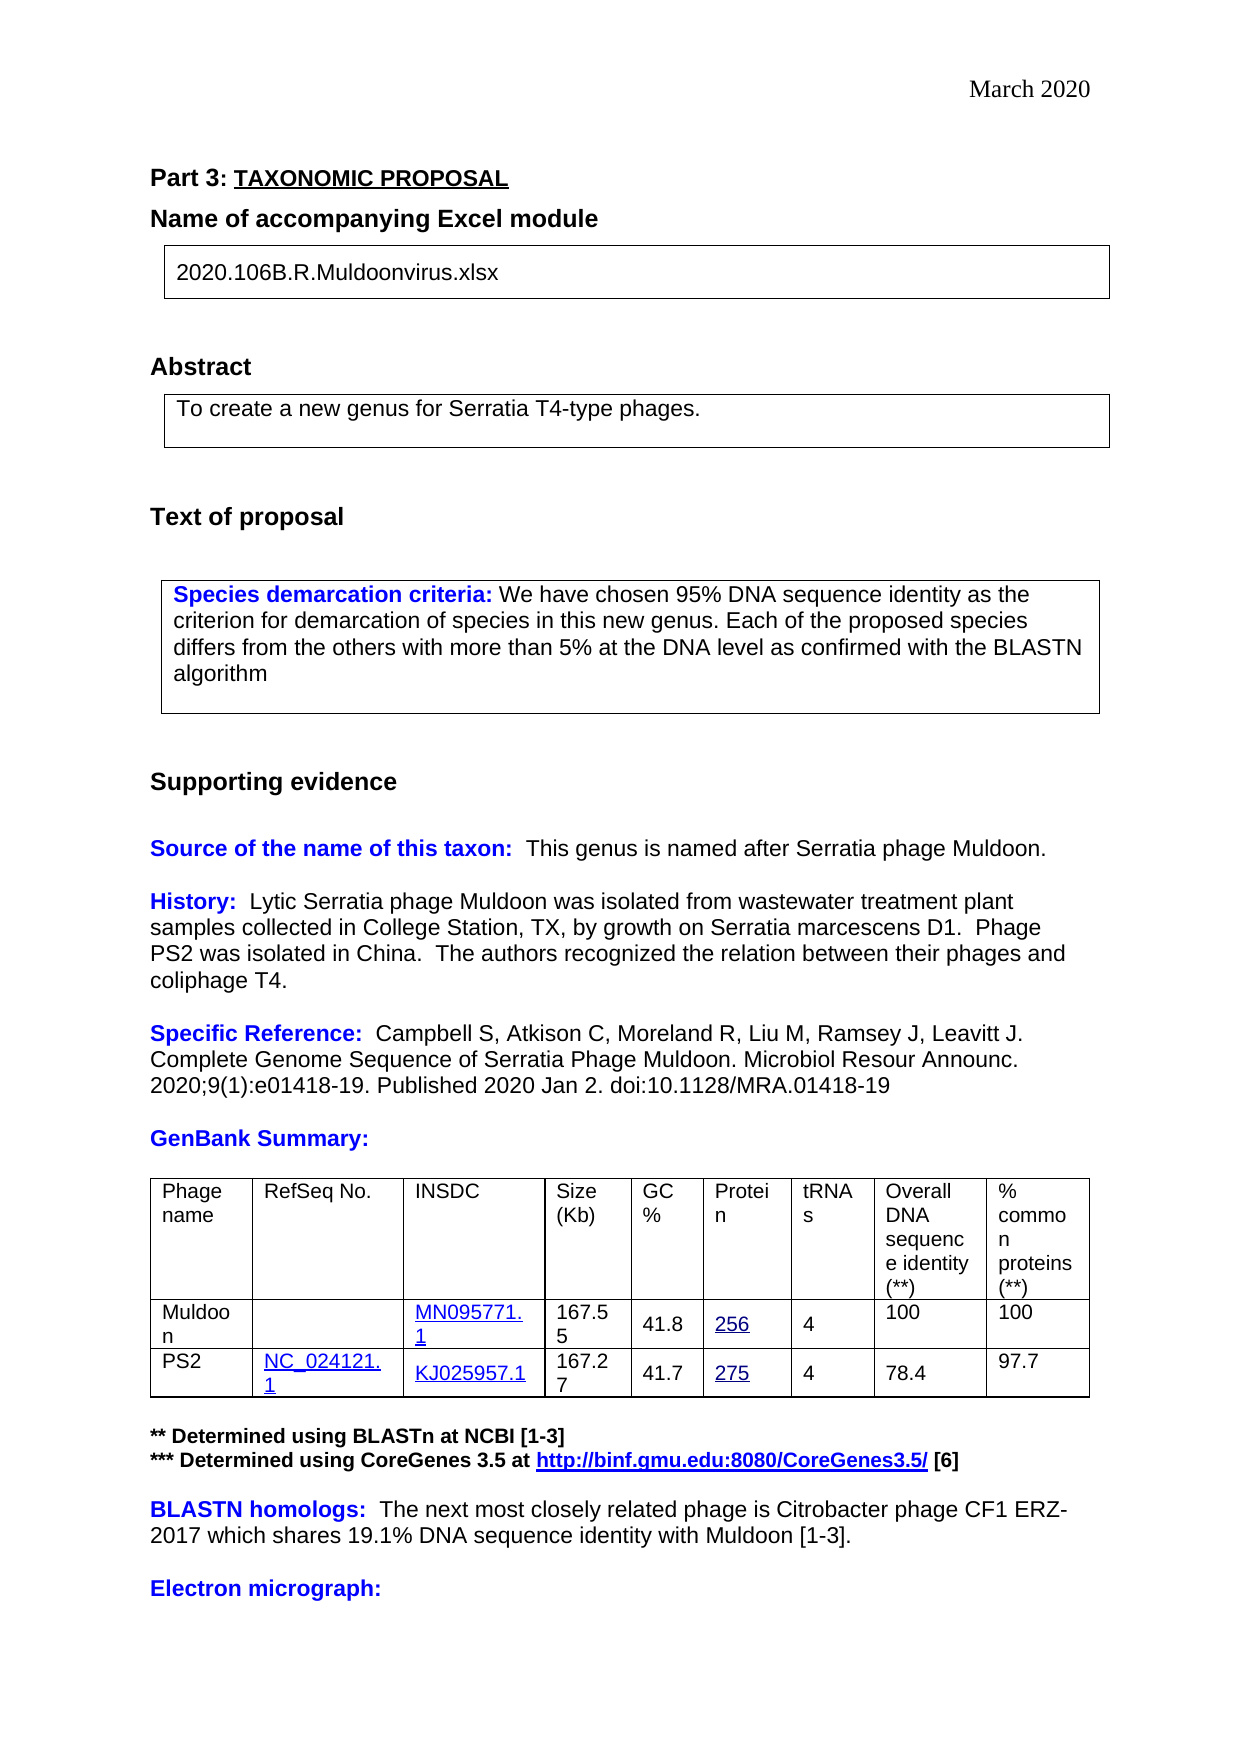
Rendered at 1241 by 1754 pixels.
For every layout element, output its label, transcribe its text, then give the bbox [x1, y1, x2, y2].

table_header Protein [704, 1179, 791, 1298]
table_header INSDC [404, 1179, 544, 1298]
table_cell 97.7 [987, 1349, 1089, 1396]
table_cell PS2 [151, 1349, 252, 1396]
text BLASTN homologs: The next most closely related phage is Citrobacter phage CF1 ERZ-2017 which shares 19.1% DNA sequence identity with Muldoon [1-3]. [150, 1496, 1090, 1548]
table_header tRNAs [792, 1179, 874, 1298]
table_header Overall DNA sequence identity (**) [875, 1179, 986, 1298]
table_cell 100 [987, 1300, 1089, 1347]
table_header % common proteins (**) [987, 1179, 1089, 1298]
table_cell 275 [704, 1349, 791, 1396]
text Supporting evidence [150, 767, 1090, 796]
table_cell 78.4 [875, 1349, 986, 1396]
table_header [150, 543, 1111, 714]
table_cell 256 [704, 1300, 791, 1347]
text Specific Reference: Campbell S, Atkison C, Moreland R, Liu M, Ramsey J, Leavitt J. Complete Genome Sequence of Serratia Phage Muldoon. Microbiol Resour Announc. 2020;9(1):e01418-19. Published 2020 Jan 2. doi:10.1128/MRA.01418-19 [150, 1019, 1090, 1098]
table_cell MN095771.1 [404, 1300, 544, 1347]
table_cell 100 [875, 1300, 986, 1347]
table_cell 4 [792, 1300, 874, 1347]
table_cell 41.7 [632, 1349, 703, 1396]
table_cell 41.8 [632, 1300, 703, 1347]
text Name of accompanying Excel module [150, 204, 1090, 232]
text Abstract [150, 352, 1090, 381]
table_header RefSeq No. [253, 1179, 403, 1298]
table_cell Muldoon [151, 1300, 252, 1347]
table_cell KJ025957.1 [404, 1349, 544, 1396]
table_header 2020.106B.R.Muldoonvirus.xlsx [165, 246, 1109, 297]
text History: Lytic Serratia phage Muldoon was isolated from wastewater treatment plant samples collected in College Station, TX, by growth on Serratia marcescens D1. Phage PS2 was isolated in China. The authors recognized the relation between their phages and coliphage T4. [150, 888, 1090, 993]
text Source of the name of this taxon: This genus is named after Serratia phage Muldoon. [150, 835, 1090, 861]
table_cell NC_024121.1 [253, 1349, 403, 1396]
table_header Phage name [151, 1179, 252, 1298]
table_header Size (Kb) [546, 1179, 631, 1298]
text Electron micrograph: [150, 1575, 1090, 1601]
table_cell 4 [792, 1349, 874, 1396]
table_cell [253, 1300, 403, 1347]
table_header GC% [632, 1179, 703, 1298]
table_cell 167.27 [546, 1349, 631, 1396]
text Text of proposal [150, 502, 1090, 531]
text Part 3: TAXONOMIC PROPOSAL [150, 162, 1090, 191]
table_cell 167.55 [546, 1300, 631, 1347]
text GenBank Summary: [150, 1125, 1090, 1151]
table_header To create a new genus for Serratia T4-type phages. [165, 395, 1109, 447]
